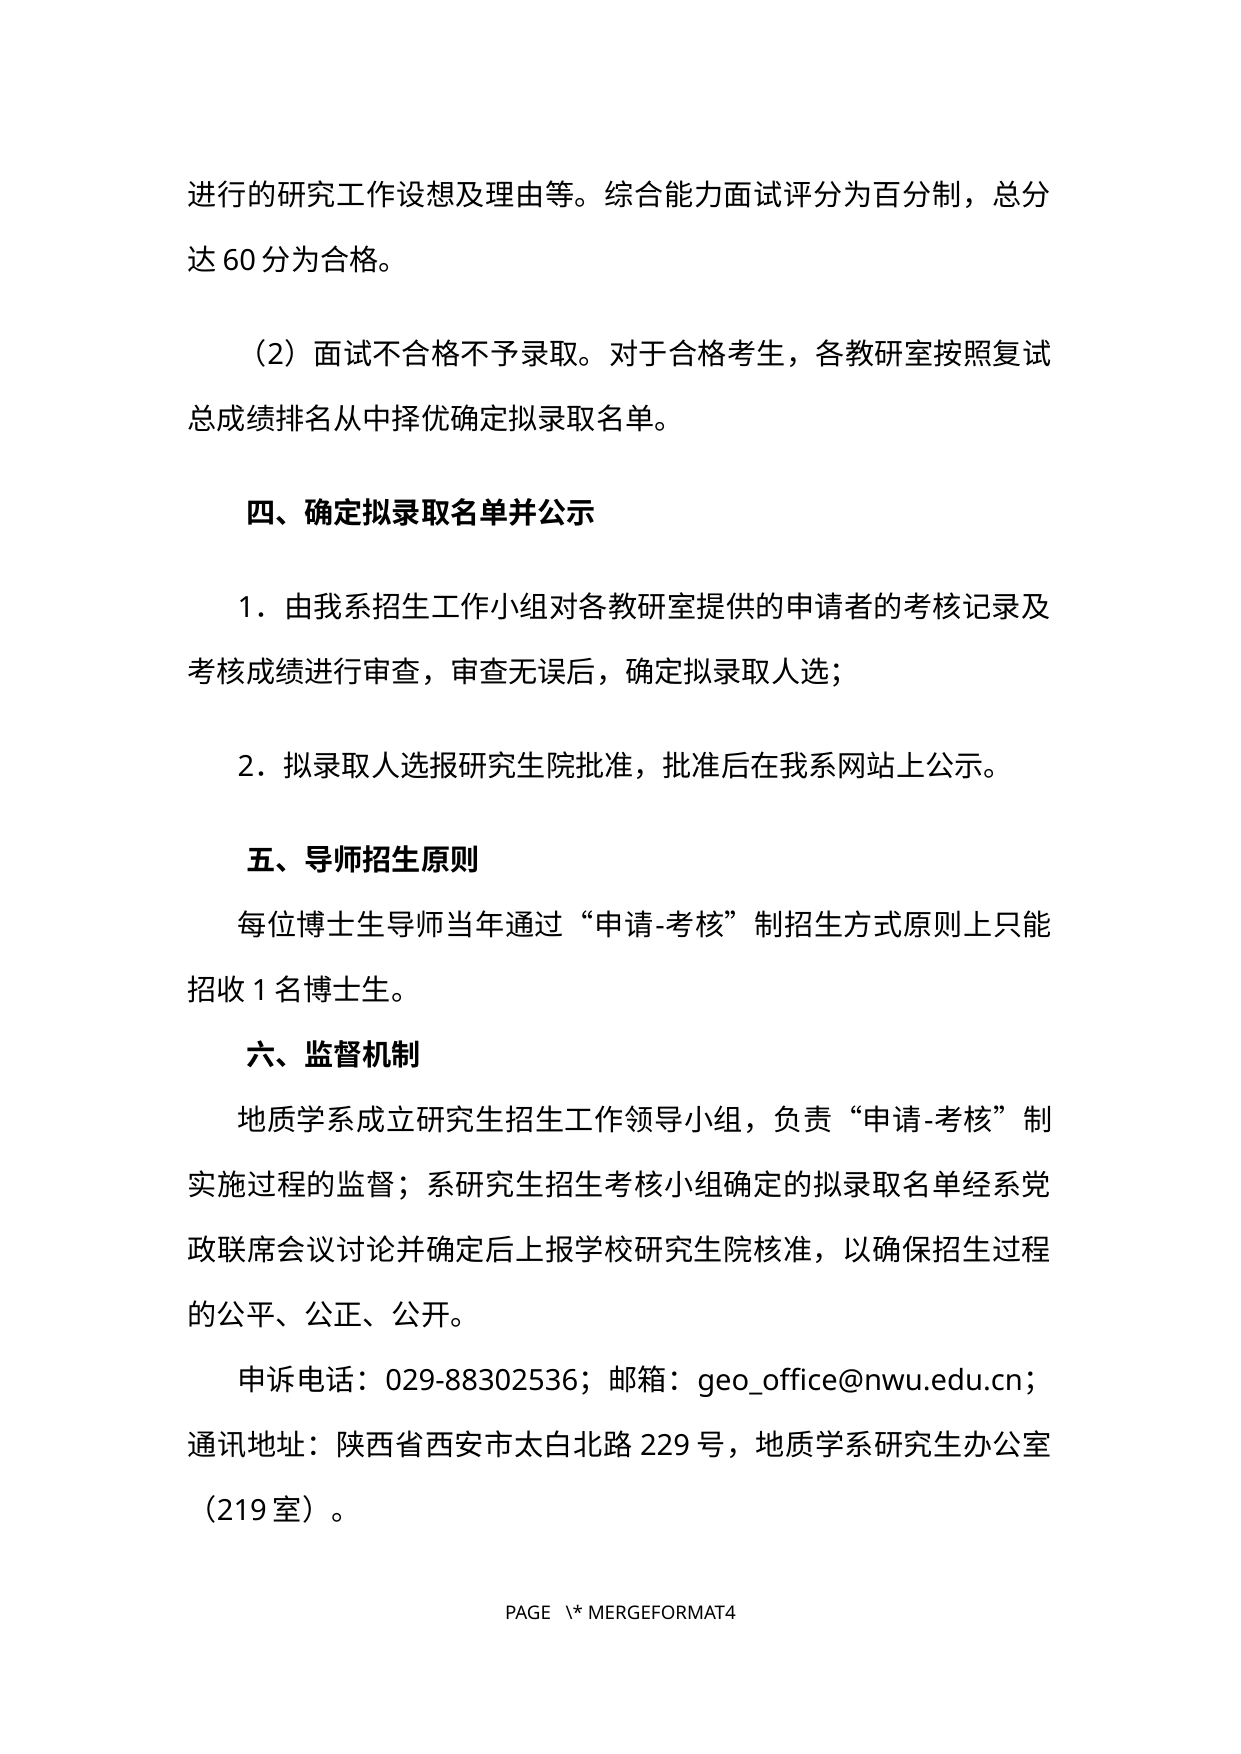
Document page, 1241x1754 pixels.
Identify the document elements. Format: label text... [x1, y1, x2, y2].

text 1．由我系招生工作小组对各教研室提供的申请者的考核记录及考核成绩进行审查，审查无误后，确定拟录取人选； [187, 572, 1053, 702]
text 四、确定拟录取名单并公示 [187, 478, 1053, 543]
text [187, 160, 1053, 290]
text 申诉电话：029-88302536；邮箱：geo_office@nwu.edu.cn；通讯地址：陕西省西安市太白北路229号，地质学系研究生办公室（219室）。 [187, 1346, 1053, 1541]
text 六、监督机制 [187, 1021, 1053, 1086]
text 每位博士生导师当年通过“申请-考核”制招生方式原则上只能招收1名博士生。 [187, 891, 1053, 1021]
text （2）面试不合格不予录取。对于合格考生，各教研室按照复试总成绩排名从中择优确定拟录取名单。 [187, 319, 1053, 449]
text 2．拟录取人选报研究生院批准，批准后在我系网站上公示。 [187, 731, 1053, 796]
text 地质学系成立研究生招生工作领导小组，负责“申请-考核”制实施过程的监督；系研究生招生考核小组确定的拟录取名单经系党政联席会议讨论并确定后上报学校研究生院核准，以确保招生过程的公平、公正、公开。 [187, 1086, 1053, 1346]
text 五、导师招生原则 [187, 826, 1053, 891]
